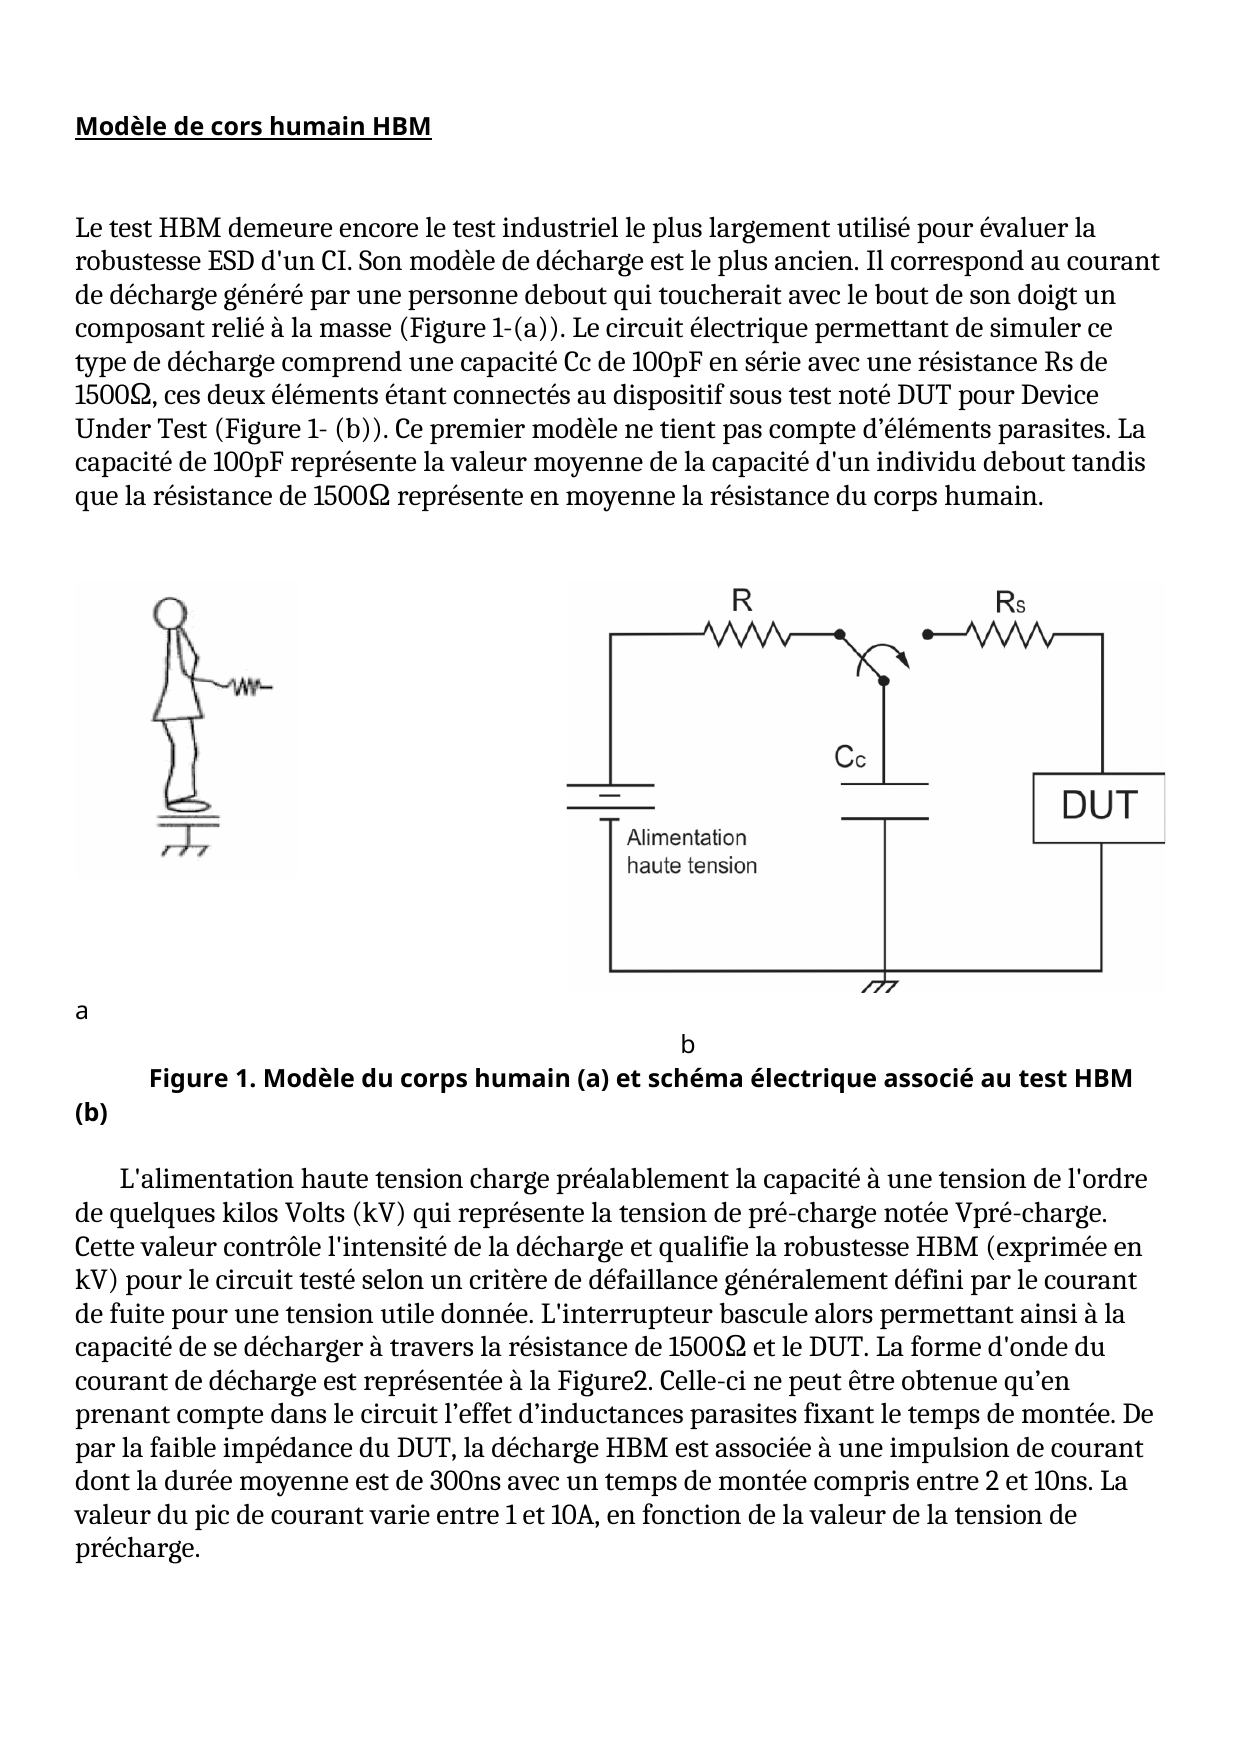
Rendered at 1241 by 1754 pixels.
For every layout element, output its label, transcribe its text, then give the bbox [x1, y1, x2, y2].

text Figure 1. Modèle du corps humain (a) et schéma électrique associé au test HBM (b) [75, 1060, 1165, 1128]
text L'alimentation haute tension charge préalablement la capacité à une tension de l'ordre de quelques kilos Volts (kV) qui représente la tension de pré-charge notée Vpré-charge. Cette valeur contrôle l'intensité de la décharge et qualifie la robustesse HBM (exprimée en kV) pour le circuit testé selon un critère de défaillance généralement défini par le courant de fuite pour une tension utile donnée. L'interrupteur bascule alors permettant ainsi à la capacité de se décharger à travers la résistance de 1500Ω et le DUT. La forme d'onde du courant de décharge est représentée à la Figure2. Celle-ci ne peut être obtenue qu’en prenant compte dans le circuit l’effet d’inductances parasites fixant le temps de montée. De par la faible impédance du DUT, la décharge HBM est associée à une impulsion de courant dont la durée moyenne est de 300ns avec un temps de montée compris entre 2 et 10ns. La valeur du pic de courant varie entre 1 et 10A, en fonction de la valeur de la tension de précharge. [75, 1163, 1165, 1565]
text Le test HBM demeure encore le test industriel le plus largement utilisé pour évaluer la robustesse ESD d'un CI. Son modèle de décharge est le plus ancien. Il correspond au courant de décharge généré par une personne debout qui toucherait avec le bout de son doigt un composant relié à la masse (Figure 1-(a)). Le circuit électrique permettant de simuler ce type de décharge comprend une capacité Cc de 100pF en série avec une résistance Rs de 1500Ω, ces deux éléments étant connectés au dispositif sous test noté DUT pour Device Under Test (Figure 1- (b)). Ce premier modèle ne tient pas compte d’éléments parasites. La capacité de 100pF représente la valeur moyenne de la capacité d'un individu debout tandis que la résistance de 1500Ω représente en moyenne la résistance du corps humain. [75, 211, 1165, 513]
text b [75, 1026, 1165, 1060]
text Modèle de cors humain HBM [75, 109, 1165, 143]
text a [75, 581, 1165, 1026]
